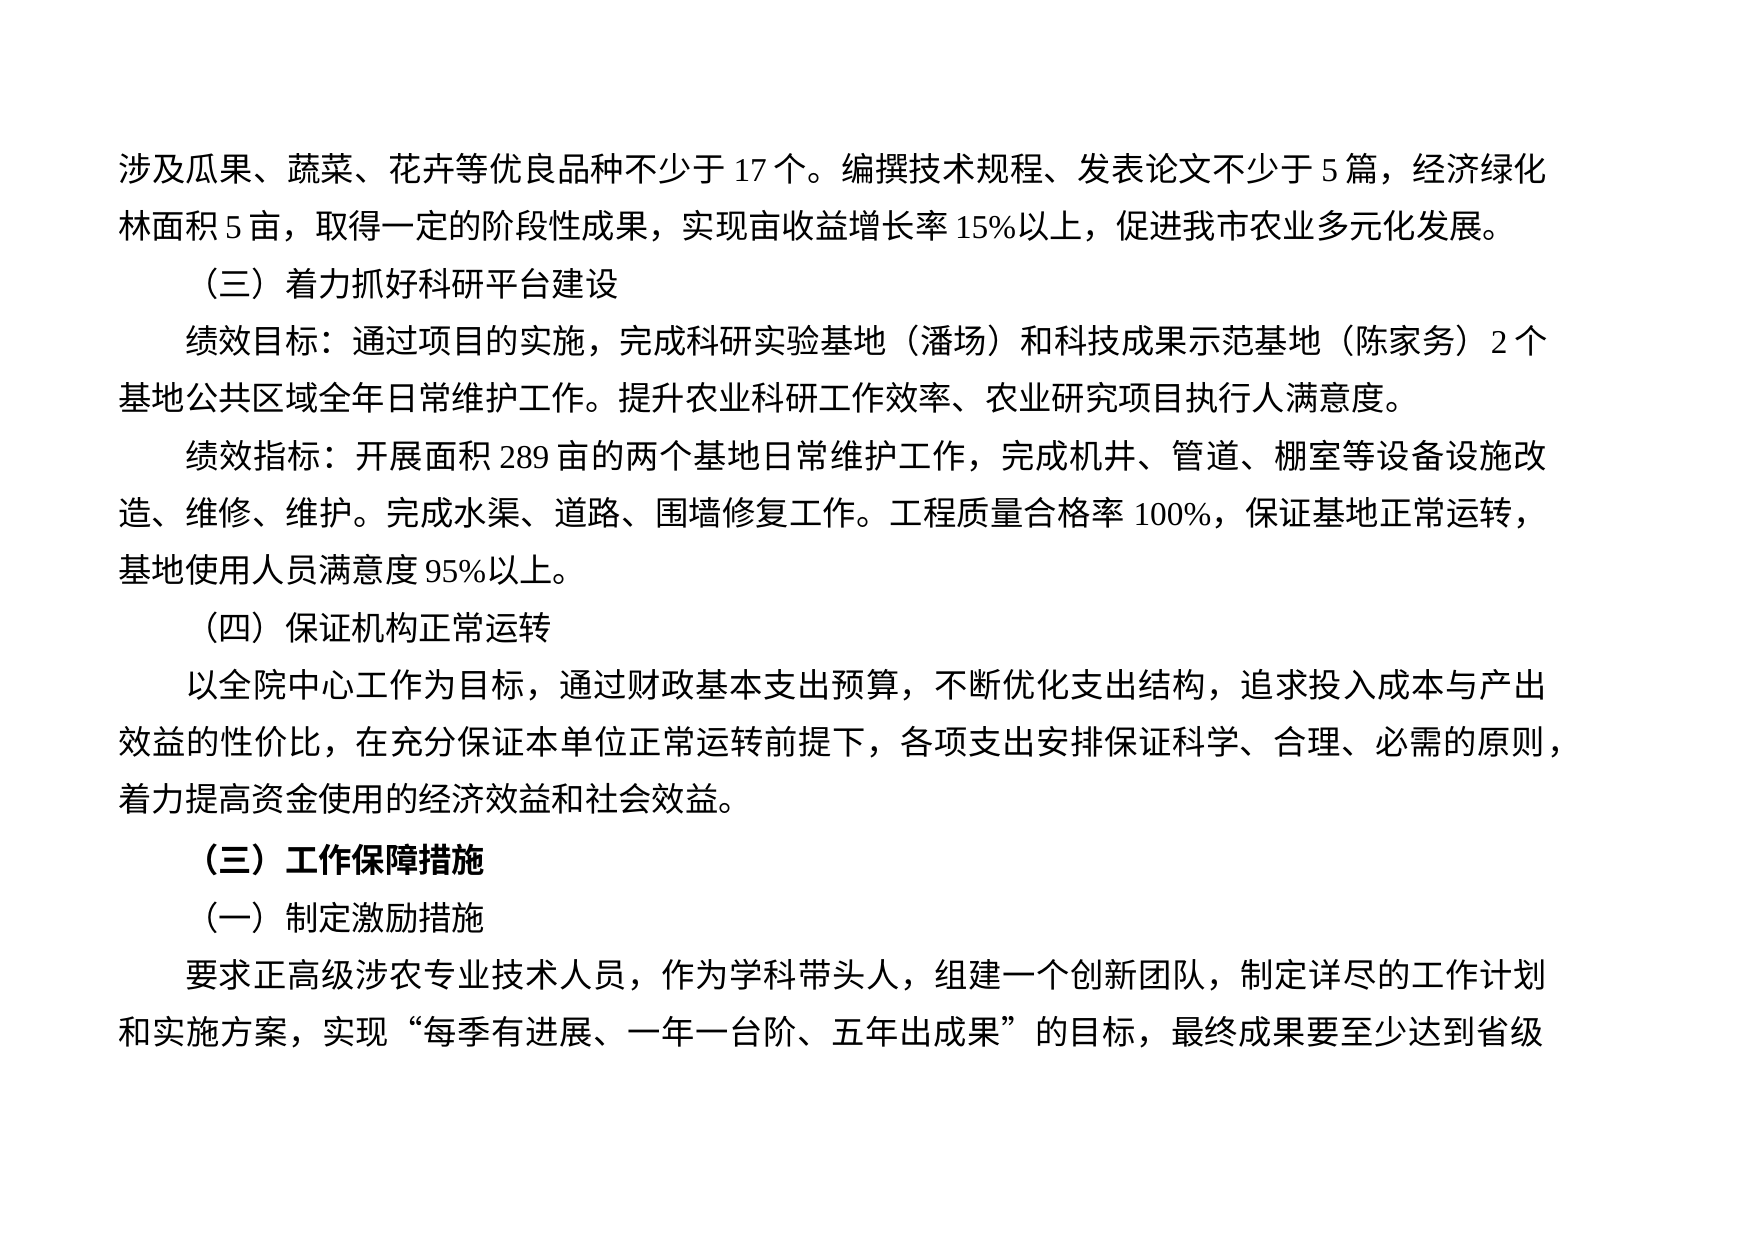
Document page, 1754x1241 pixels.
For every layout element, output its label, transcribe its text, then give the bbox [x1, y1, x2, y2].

text 绩效指标：开展面积289亩的两个基地日常维护工作，完成机井、管道、棚室等设备设施改造、维修、维护。完成水渠、道路、围墙修复工作。工程质量合格率100%，保证基地正常运转，基地使用人员满意度95%以上。 [118, 422, 1547, 594]
text 绩效目标：通过项目的实施，完成科研实验基地（潘场）和科技成果示范基地（陈家务）2个基地公共区域全年日常维护工作。提升农业科研工作效率、农业研究项目执行人满意度。 [118, 308, 1547, 422]
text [118, 136, 1547, 250]
text （一）制定激励措施 [118, 884, 1547, 941]
text （三）着力抓好科研平台建设 [118, 250, 1547, 308]
text （三）工作保障措施 [118, 823, 1547, 884]
text （四）保证机构正常运转 [118, 594, 1547, 651]
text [118, 941, 1547, 1056]
text 以全院中心工作为目标，通过财政基本支出预算，不断优化支出结构，追求投入成本与产出效益的性价比，在充分保证本单位正常运转前提下，各项支出安排保证科学、合理、必需的原则，着力提高资金使用的经济效益和社会效益。 [118, 651, 1547, 823]
